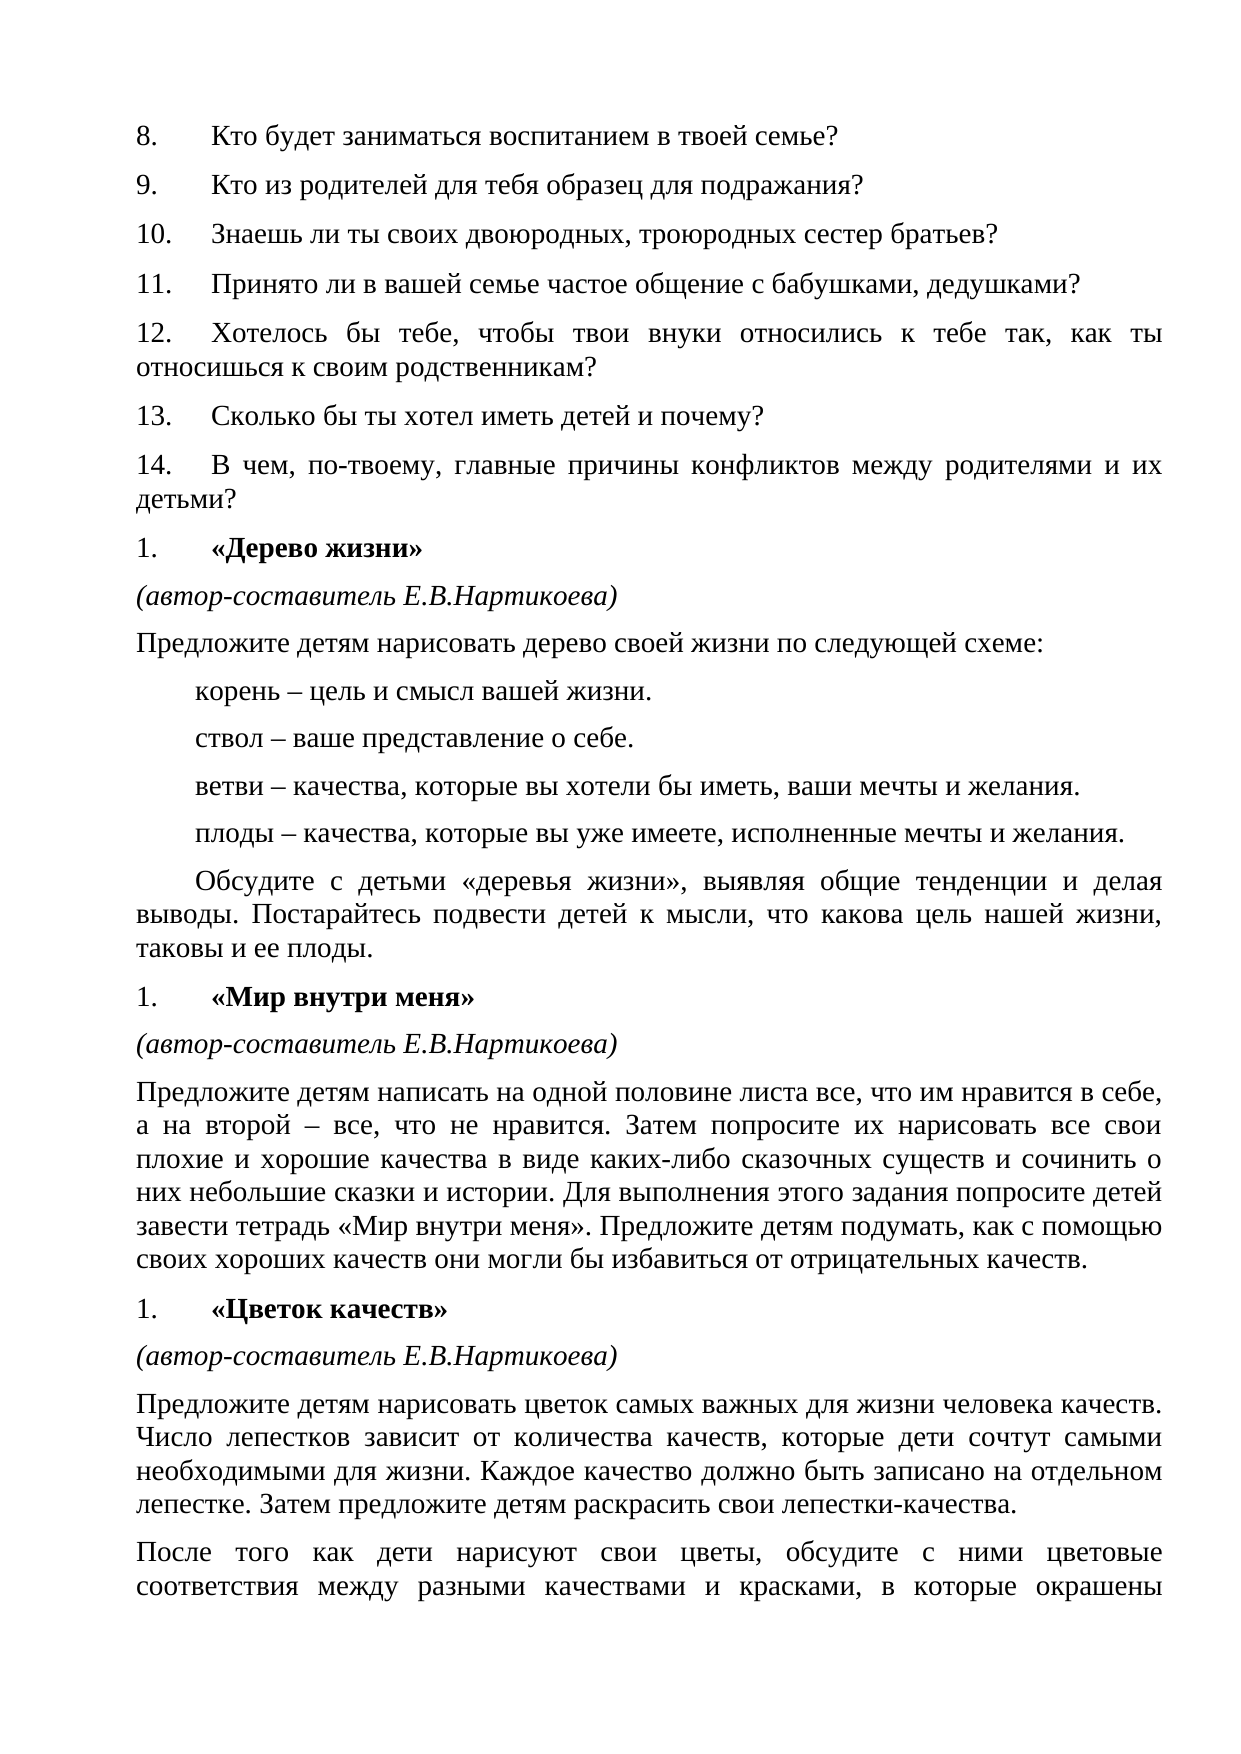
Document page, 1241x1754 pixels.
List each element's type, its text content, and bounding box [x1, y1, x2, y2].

list Знаешь ли ты своих двоюродных, троюродных сестер братьев? [136, 217, 1163, 250]
text ветви – качества, которые вы хотели бы иметь, ваши мечты и желания. [136, 768, 1163, 801]
text корень – цель и смысл вашей жизни. [136, 673, 1163, 706]
text плоды – качества, которые вы уже имеете, исполненные мечты и желания. [136, 815, 1163, 849]
list Хотелось бы тебе, чтобы твои внуки относились к тебе так, как ты относишься к своим родственникам? [136, 315, 1163, 382]
text (автор-составитель Е.В.Нартикоева) [136, 1338, 1163, 1372]
list Принято ли в вашей семье частое общение с бабушками, дедушками? [136, 266, 1163, 299]
text ствол – ваше представление о себе. [136, 720, 1163, 754]
list «Цветок качеств» [136, 1291, 1163, 1324]
text Предложите детям написать на одной половине листа все, что им нравится в себе, а на второй – все, что не нравится. Затем попросите их нарисовать все свои плохие и хорошие качества в виде каких-либо сказочных существ и сочинить о них небольшие сказки и истории. Для выполнения этого задания попросите детей завести тетрадь «Мир внутри меня». Предложите детям подумать, как с помощью своих хороших качеств они могли бы избавиться от отрицательных качеств. [136, 1074, 1163, 1275]
text (автор-составитель Е.В.Нартикоева) [136, 1026, 1163, 1060]
list Сколько бы ты хотел иметь детей и почему? [136, 398, 1163, 432]
text Предложите детям нарисовать дерево своей жизни по следующей схеме: [136, 625, 1163, 659]
list «Дерево жизни» [136, 530, 1163, 564]
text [136, 1534, 1163, 1601]
text (автор-составитель Е.В.Нартикоева) [136, 578, 1163, 611]
list Кто будет заниматься воспитанием в твоей семье? [136, 118, 1163, 152]
list В чем, по-твоему, главные причины конфликтов между родителями и их детьми? [136, 447, 1163, 514]
list Кто из родителей для тебя образец для подражания? [136, 167, 1163, 201]
text Обсудите с детьми «деревья жизни», выявляя общие тенденции и делая выводы. Постарайтесь подвести детей к мысли, что какова цель нашей жизни, таковы и ее плоды. [136, 863, 1163, 963]
list «Мир внутри меня» [136, 979, 1163, 1012]
text Предложите детям нарисовать цветок самых важных для жизни человека качеств. Число лепестков зависит от количества качеств, которые дети сочтут самыми необходимыми для жизни. Каждое качество должно быть записано на отдельном лепестке. Затем предложите детям раскрасить свои лепестки-качества. [136, 1386, 1163, 1520]
